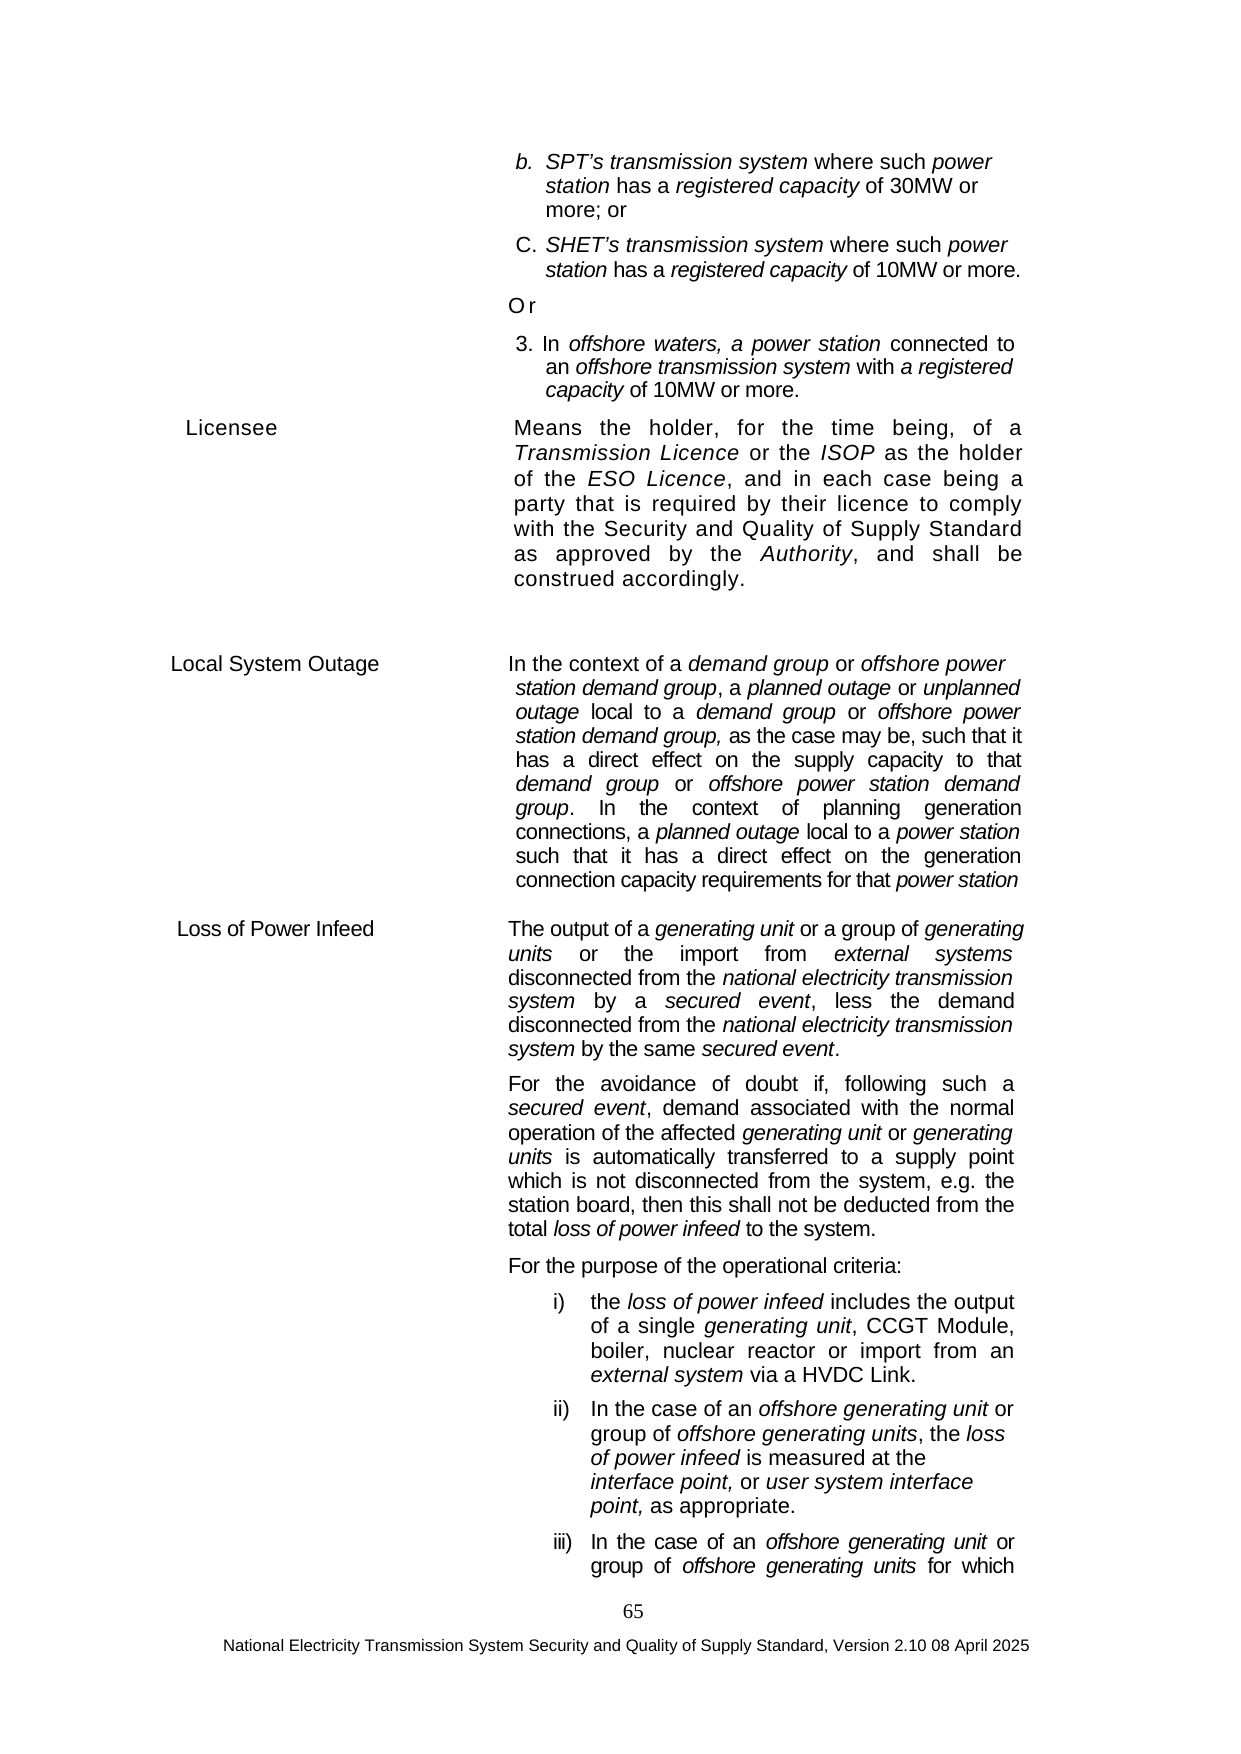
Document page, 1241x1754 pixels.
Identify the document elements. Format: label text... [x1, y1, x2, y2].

text station demand group, a planned outage or unplanned outage local to a demand group or offshore power station demand group, as the case may be, such that it has a direct effect on the supply capacity to that demand group or offshore power station demand group. In the context of planning generation connections, a planned outage local to a power station such that it has a direct effect on the generation connection capacity requirements for that power station [515, 676, 1022, 892]
text For the purpose of the operational criteria: [508, 1254, 1030, 1278]
list In the case of an offshore generating unit or group of offshore generating units, the loss of power infeed is measured at the interface point, or user system interface point, as appropriate. [553, 1398, 1015, 1518]
text Or [508, 294, 1030, 319]
table_header Licensee [174, 403, 502, 604]
text station has a registered capacity of 10MW or more. [545, 258, 1030, 282]
text For the avoidance of doubt if, following such a secured event, demand associated with the normal operation of the affected generating unit or generating units is automatically transferred to a supply point which is not disconnected from the system, e.g. the station board, then this shall not be deducted from the total loss of power infeed to the system. [508, 1072, 1015, 1242]
list SPT’s transmission system where such power station has a registered capacity of 30MW or more; or [515, 150, 1022, 222]
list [553, 1530, 1015, 1578]
list the loss of power infeed includes the output of a single generating unit, CCGT Module, boiler, nuclear reactor or import from an external system via a HVDC Link. [553, 1290, 1015, 1387]
text C. SHET’s transmission system where such power [515, 232, 1030, 258]
text Local System Outage In the context of a demand group or offshore power [170, 652, 1030, 676]
table_header Means the holder, for the time being, of a Transmission Licence or the ISOP as the holder of the ESO Licence, and in each case being a party that is required by their licence to comply with the Security and Quality of Supply Standard as approved by the Authority, and shall be construed accordingly. [503, 403, 1034, 604]
text Loss of Power Infeed The output of a generating unit or a group of generating [170, 918, 1030, 942]
text units or the import from external systems disconnected from the national electricity transmission system by a secured event, less the demand disconnected from the national electricity transmission system by the same secured event. [508, 942, 1015, 1062]
text 3. In offshore waters, a power station connected to an offshore transmission system with a registered capacity of 10MW or more. [515, 332, 1015, 402]
